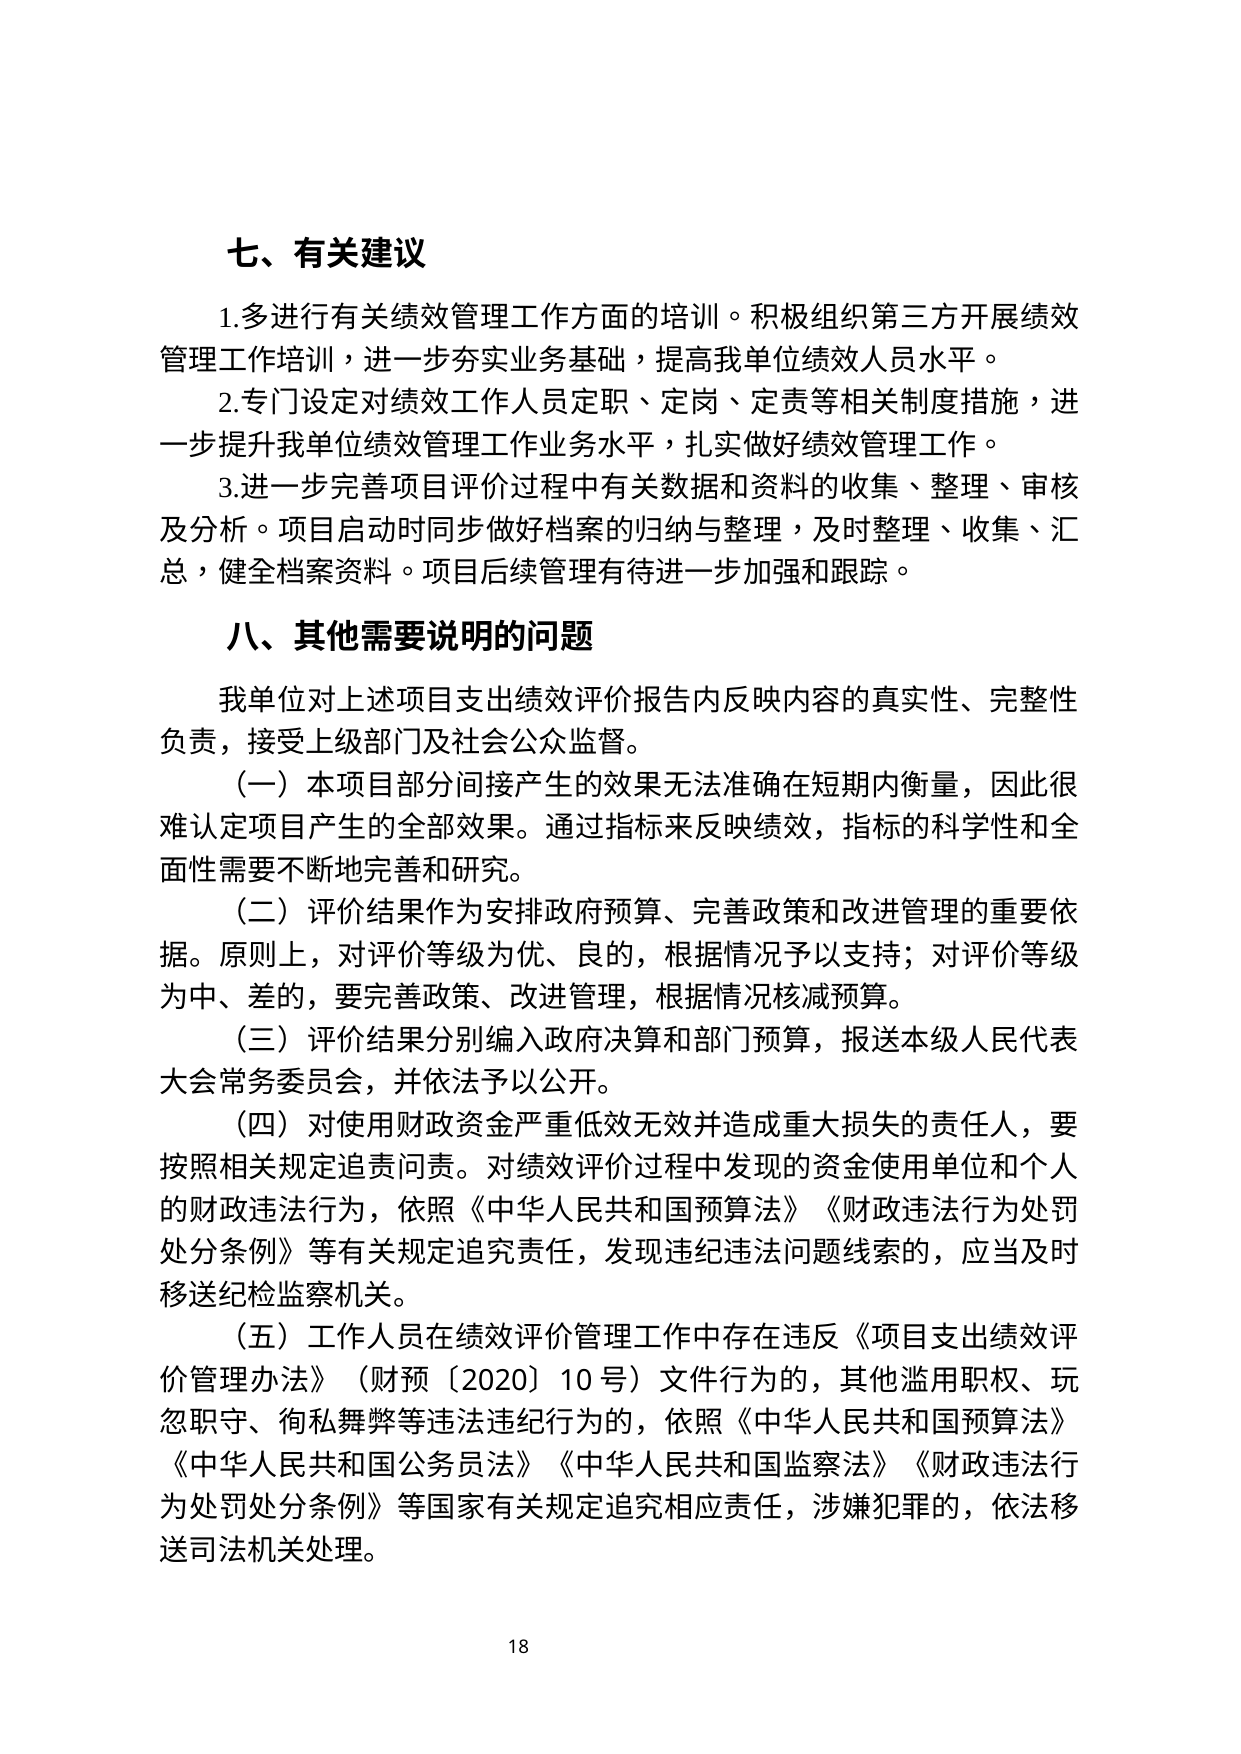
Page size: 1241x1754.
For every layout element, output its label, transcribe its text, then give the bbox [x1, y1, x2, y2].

text 我单位对上述项目支出绩效评价报告内反映内容的真实性、完整性负责，接受上级部门及社会公众监督。 [159, 676, 1081, 761]
text 3.进一步完善项目评价过程中有关数据和资料的收集、整理、审核及分析。项目启动时同步做好档案的归纳与整理，及时整理、收集、汇总，健全档案资料。项目后续管理有待进一步加强和跟踪。 [159, 464, 1081, 591]
text （二）评价结果作为安排政府预算、完善政策和改进管理的重要依据。原则上，对评价等级为优、良的，根据情况予以支持；对评价等级为中、差的，要完善政策、改进管理，根据情况核减预算。 [159, 889, 1081, 1016]
subtitle 八、其他需要说明的问题 [159, 591, 1081, 676]
text （五）工作人员在绩效评价管理工作中存在违反《项目支出绩效评价管理办法》（财预〔2020〕10号）文件行为的，其他滥用职权、玩忽职守、徇私舞弊等违法违纪行为的，依照《中华人民共和国预算法》《中华人民共和国公务员法》《中华人民共和国监察法》《财政违法行为处罚处分条例》等国家有关规定追究相应责任，涉嫌犯罪的，依法移送司法机关处理。 [159, 1314, 1081, 1569]
text （四）对使用财政资金严重低效无效并造成重大损失的责任人，要按照相关规定追责问责。对绩效评价过程中发现的资金使用单位和个人的财政违法行为，依照《中华人民共和国预算法》《财政违法行为处罚处分条例》等有关规定追究责任，发现违纪违法问题线索的，应当及时移送纪检监察机关。 [159, 1101, 1081, 1314]
text （三）评价结果分别编入政府决算和部门预算，报送本级人民代表大会常务委员会，并依法予以公开。 [159, 1016, 1081, 1101]
text （一）本项目部分间接产生的效果无法准确在短期内衡量，因此很难认定项目产生的全部效果。通过指标来反映绩效，指标的科学性和全面性需要不断地完善和研究。 [159, 761, 1081, 889]
text 1.多进行有关绩效管理工作方面的培训。积极组织第三方开展绩效管理工作培训，进一步夯实业务基础，提高我单位绩效人员水平。 [159, 294, 1081, 379]
subtitle 七、有关建议 [159, 209, 1081, 294]
text 2.专门设定对绩效工作人员定职、定岗、定责等相关制度措施，进一步提升我单位绩效管理工作业务水平，扎实做好绩效管理工作。 [159, 379, 1081, 464]
